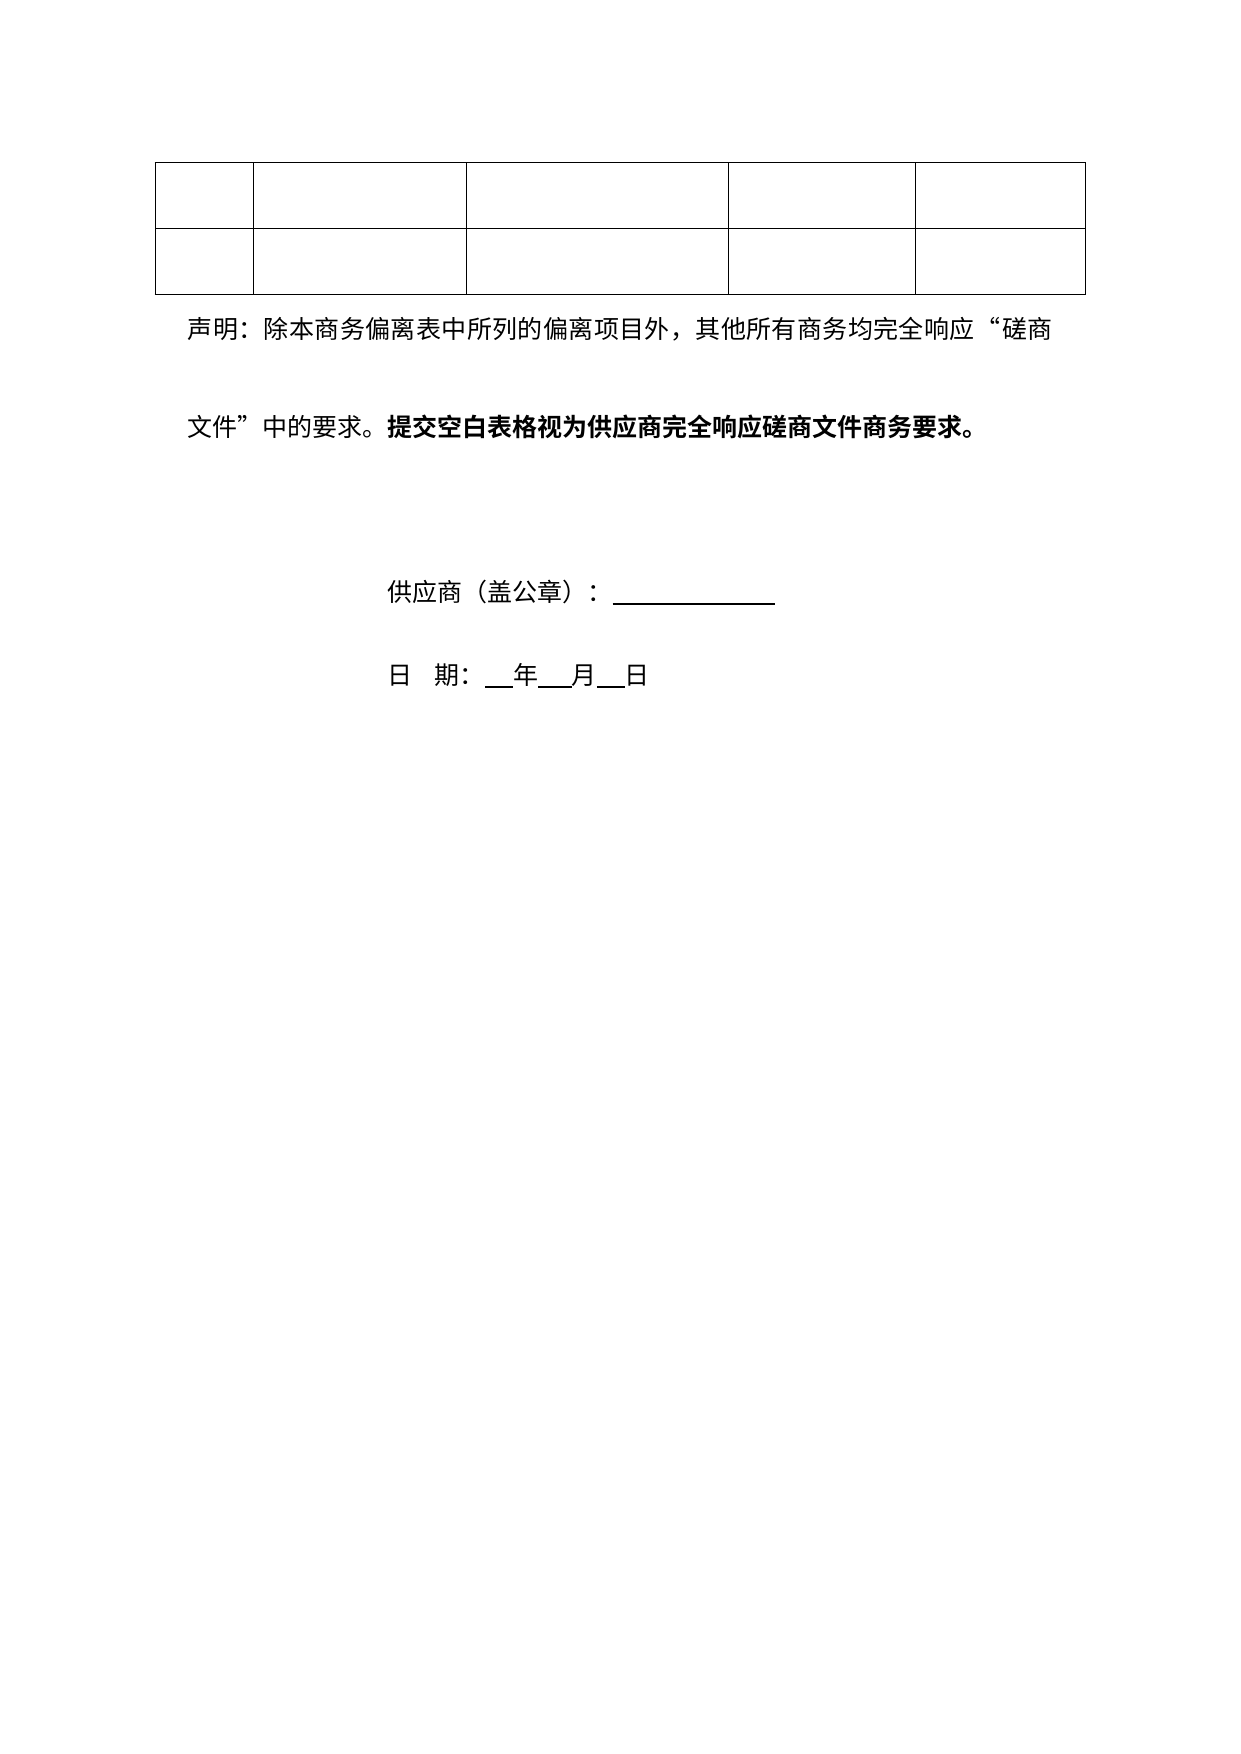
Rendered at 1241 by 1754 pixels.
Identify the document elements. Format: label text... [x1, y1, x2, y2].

table_cell [156, 229, 253, 294]
table_cell [467, 229, 728, 294]
text 供应商（盖公章）： [187, 558, 1053, 623]
table_cell [916, 163, 1085, 228]
table_cell [729, 229, 915, 294]
table_cell [254, 229, 466, 294]
table_cell [729, 163, 915, 228]
table_cell [916, 229, 1085, 294]
table_cell [254, 163, 466, 228]
text 日 期： 年 月 日 [187, 641, 1053, 706]
text 声明：除本商务偏离表中所列的偏离项目外，其他所有商务均完全响应“磋商文件”中的要求。提交空白表格视为供应商完全响应磋商文件商务要求。 [187, 295, 1053, 458]
table_cell [467, 163, 728, 228]
table_cell [156, 163, 253, 228]
